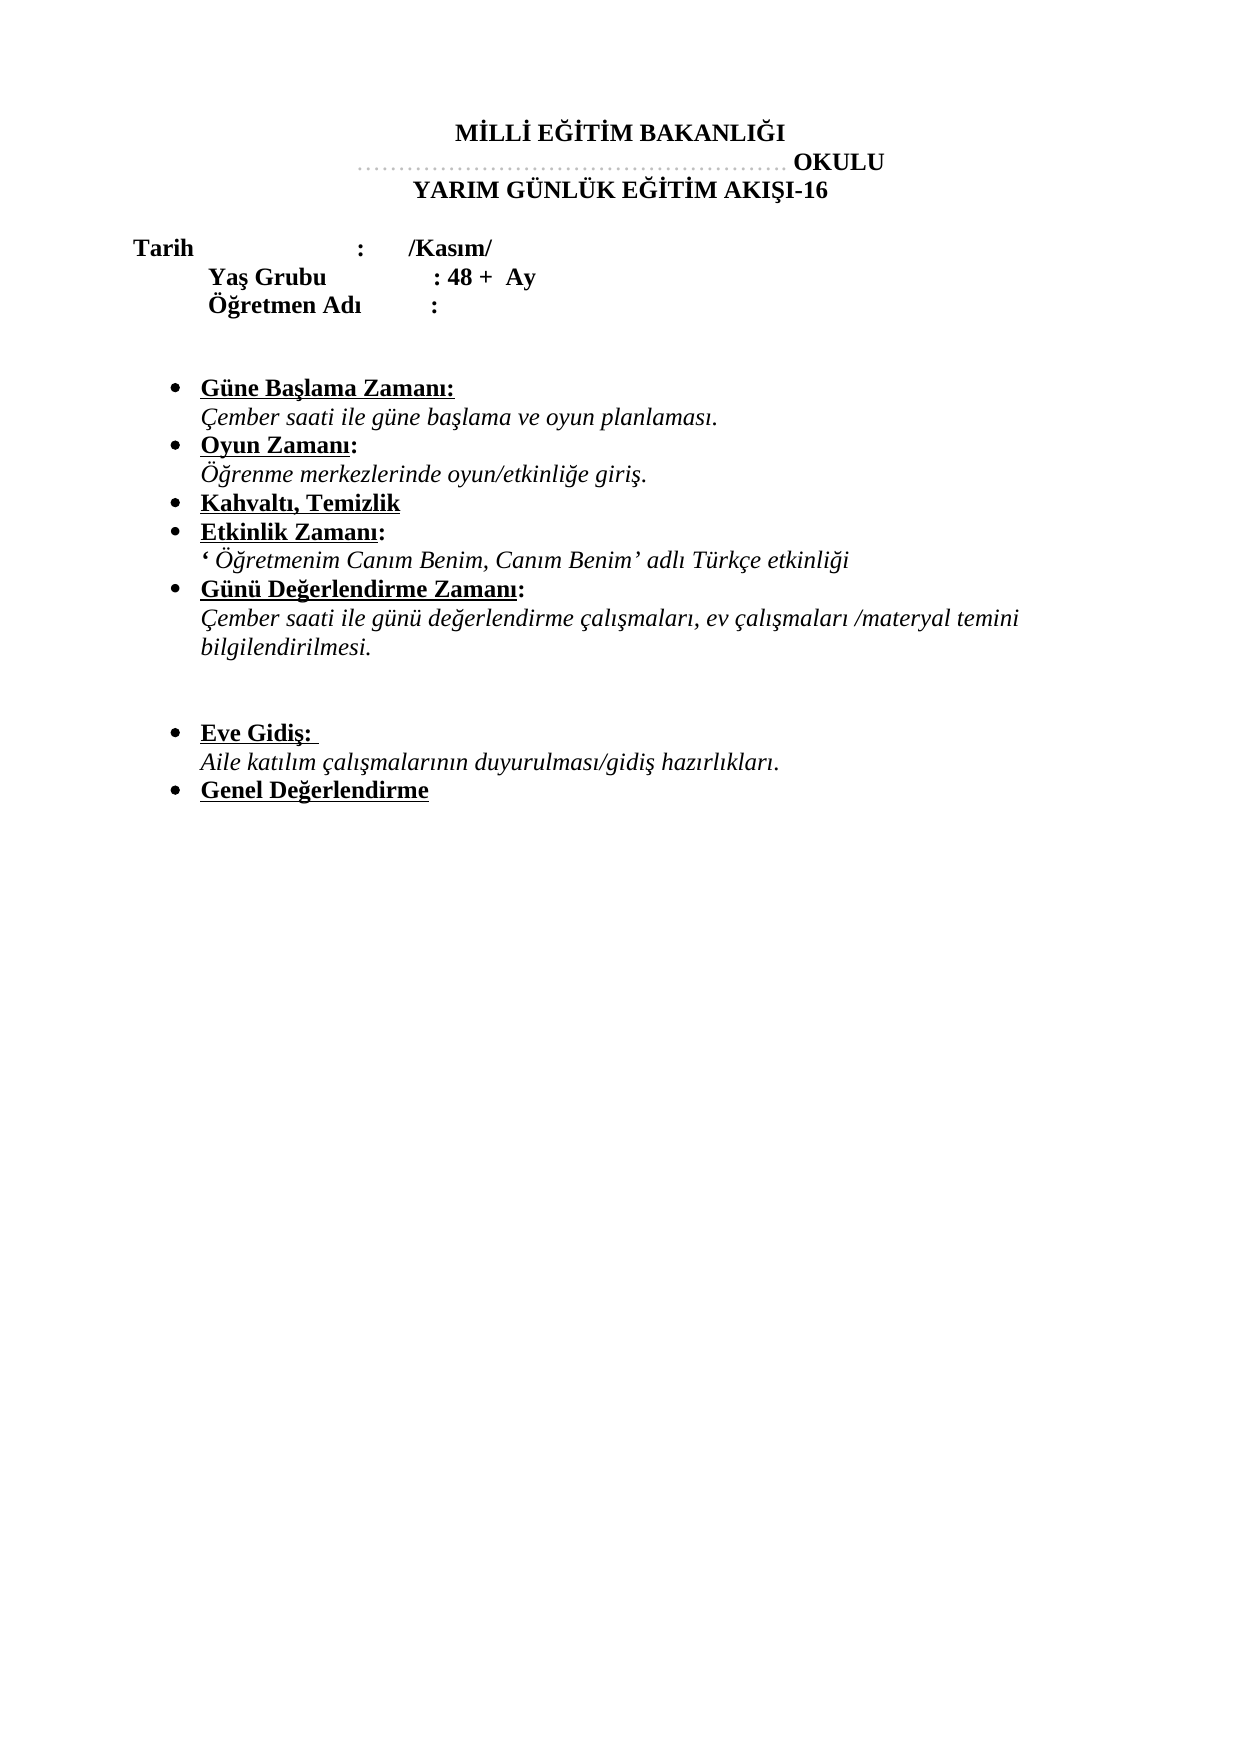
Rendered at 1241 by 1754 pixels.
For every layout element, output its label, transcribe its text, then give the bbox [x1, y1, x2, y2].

list Aile katılım çalışmalarının duyurulması/gidiş hazırlıkları. [200, 747, 1070, 776]
list Çember saati ile güne başlama ve oyun planlaması. [200, 402, 1070, 431]
text ……………………………………………. OKULU [148, 147, 1092, 176]
list Çember saati ile günü değerlendirme çalışmaları, ev çalışmaları /materyal temini bilgilendirilmesi. [200, 603, 1070, 661]
list ‘ Öğretmenim Canım Benim, Canım Benim’ adlı Türkçe etkinliği [200, 546, 1070, 574]
list Oyun Zamanı: [171, 431, 1070, 459]
list Genel Değerlendirme [171, 776, 1070, 804]
text MİLLİ EĞİTİM BAKANLIĞI [148, 118, 1092, 147]
list Kahvaltı, Temizlik [171, 488, 1070, 517]
list Öğrenme merkezlerinde oyun/etkinliğe giriş. [200, 459, 1070, 488]
text Tarih : /Kasım/ [133, 233, 1092, 262]
text Yaş Grubu : 48 + Ay [208, 262, 1092, 291]
text YARIM GÜNLÜK EĞİTİM AKIŞI-16 [148, 176, 1092, 204]
text Öğretmen Adı : [208, 291, 1092, 319]
list Günü Değerlendirme Zamanı: [171, 574, 1070, 603]
list Eve Gidiş: [171, 718, 1070, 747]
list Güne Başlama Zamanı: [171, 373, 1070, 402]
list Etkinlik Zamanı: [171, 517, 1070, 546]
